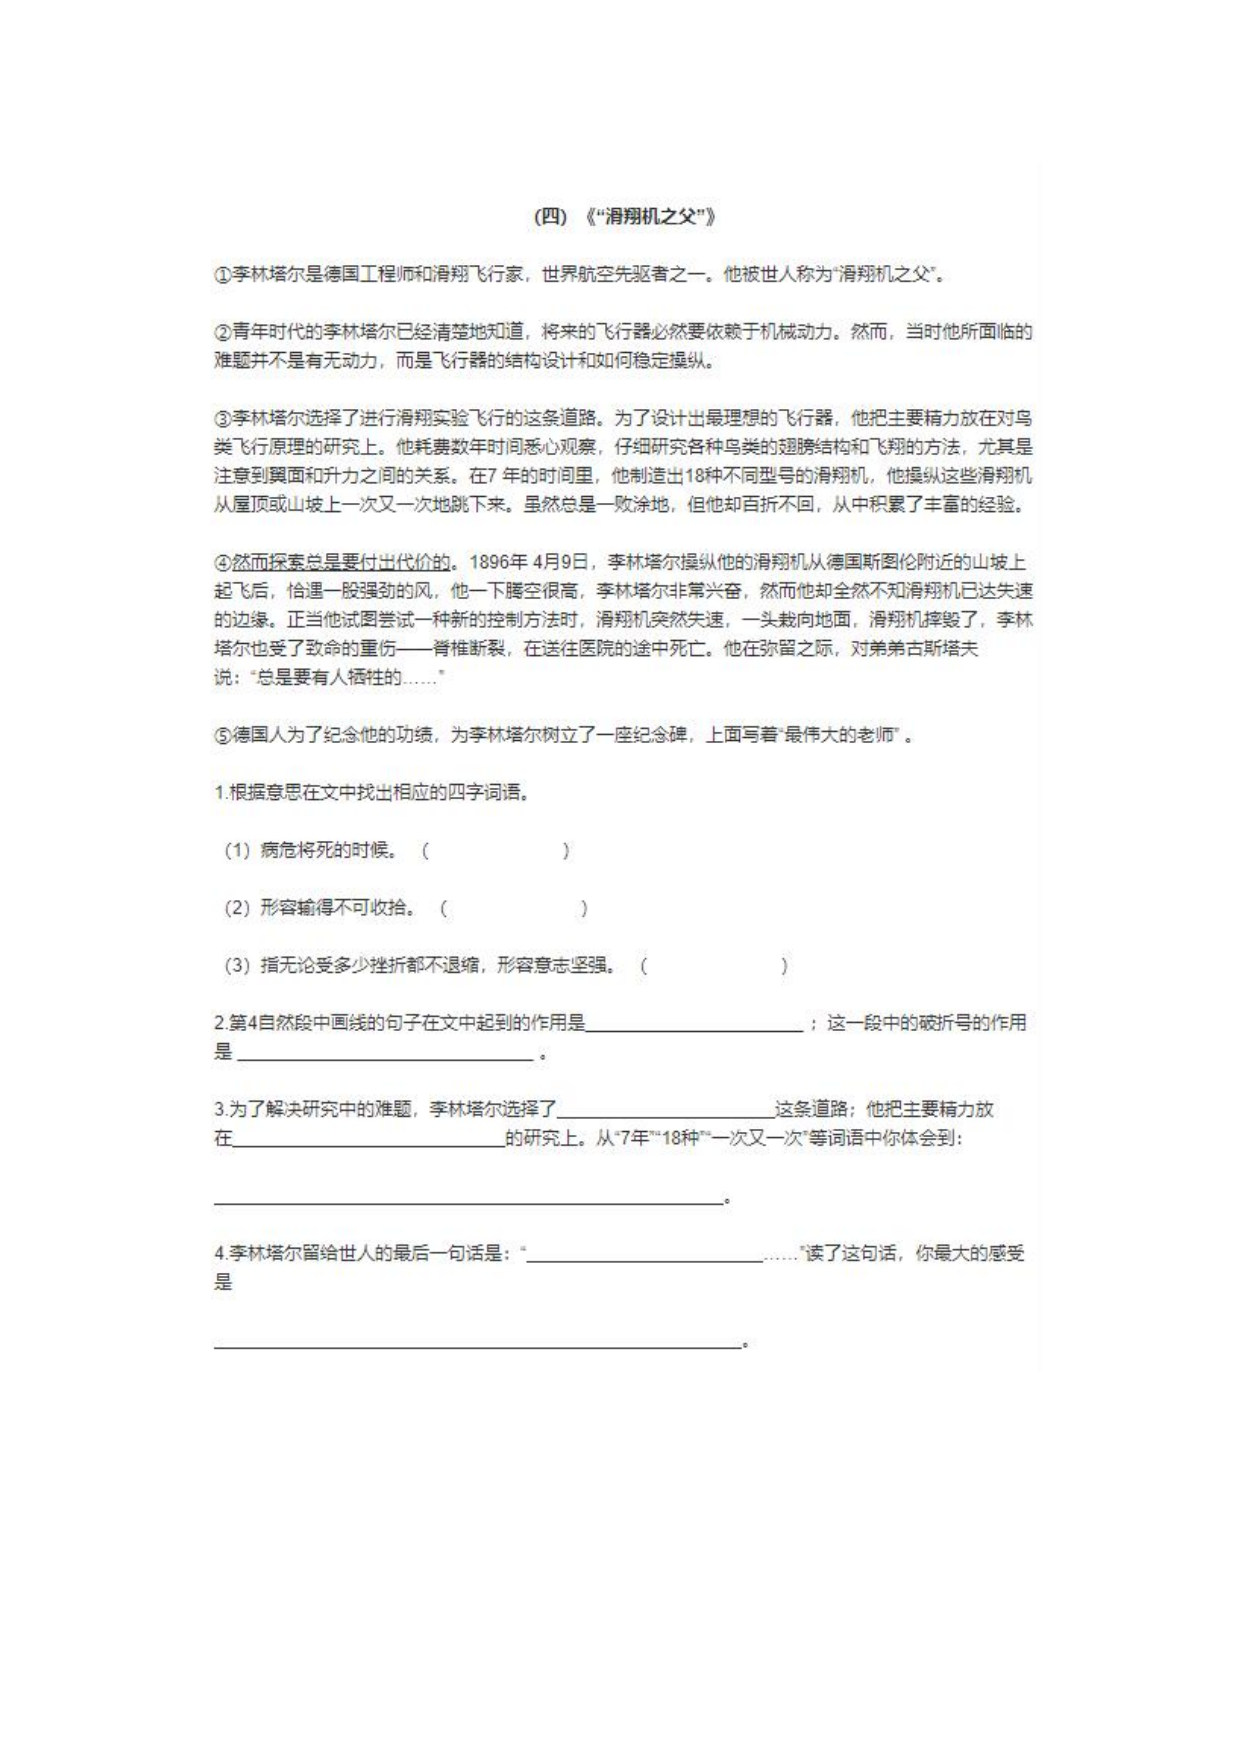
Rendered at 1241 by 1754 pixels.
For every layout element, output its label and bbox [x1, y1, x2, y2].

picture [187, 162, 1053, 1372]
